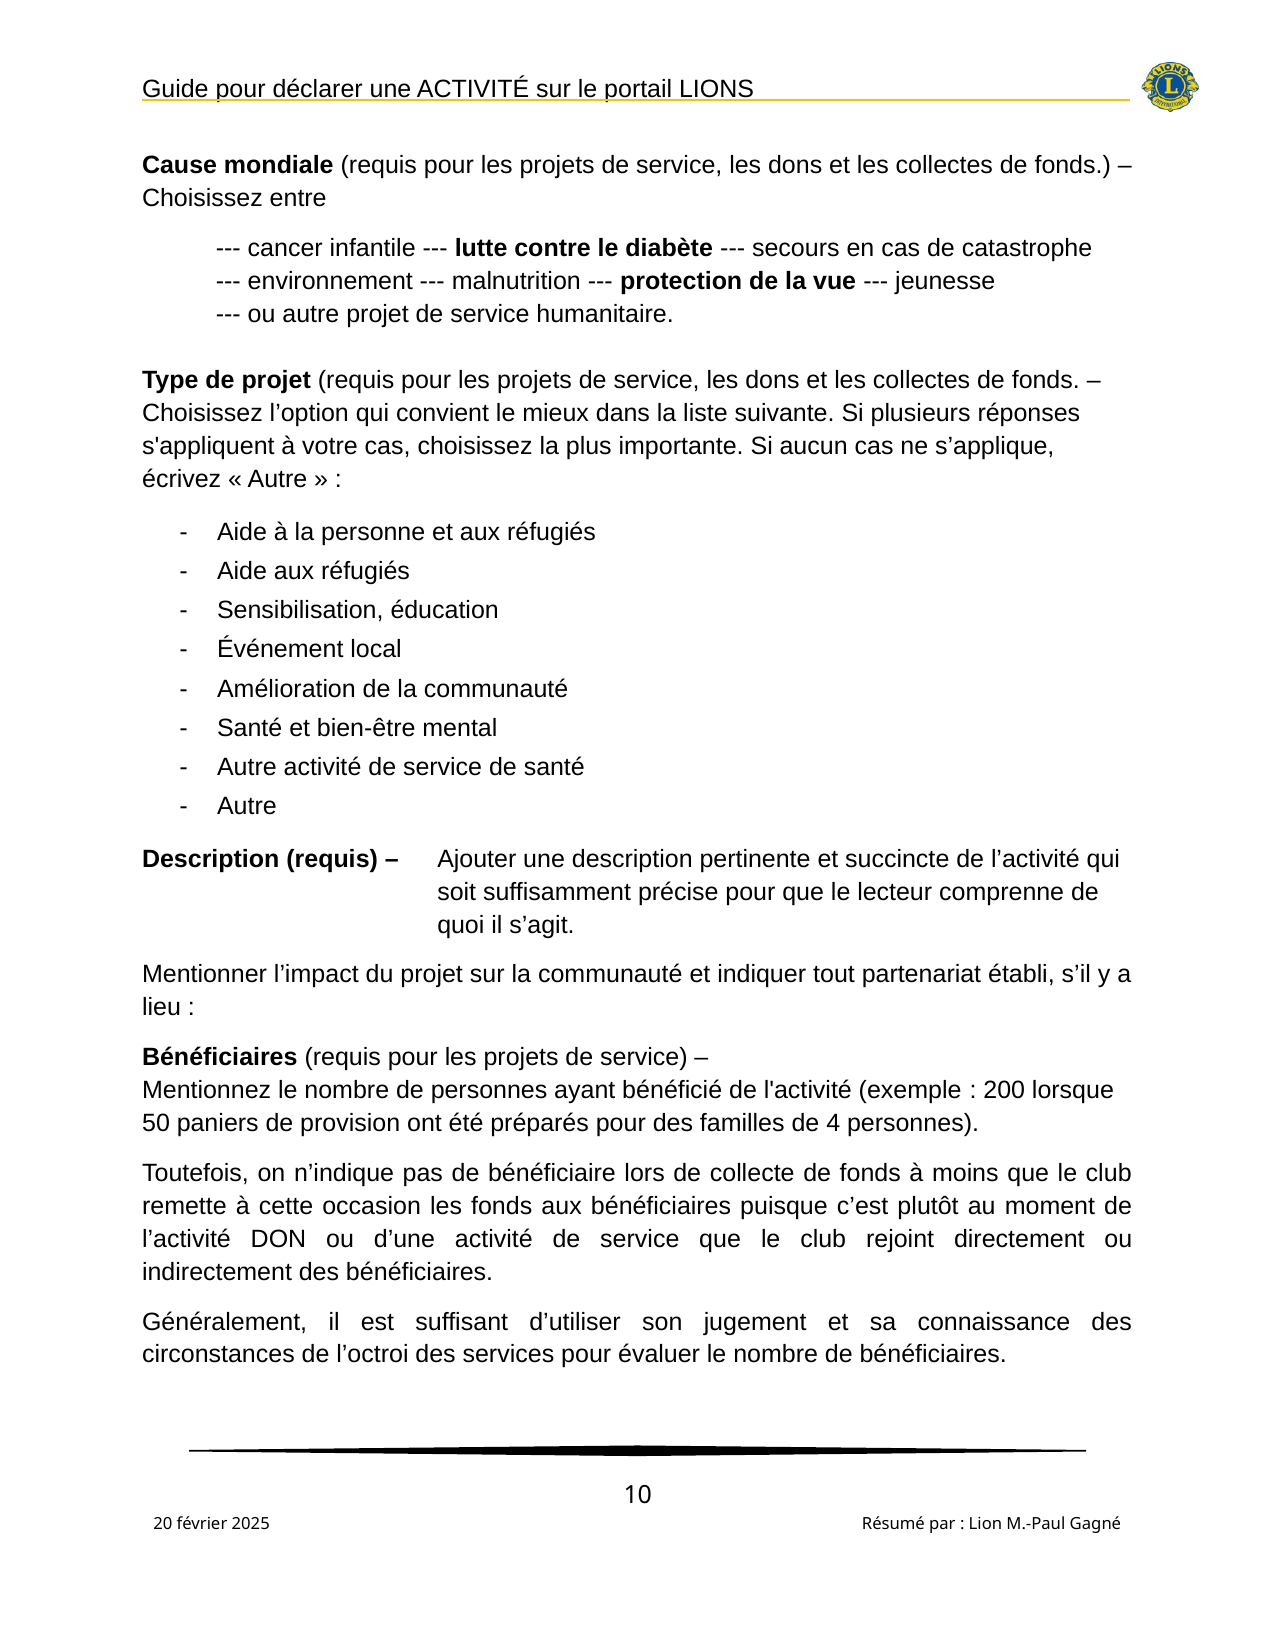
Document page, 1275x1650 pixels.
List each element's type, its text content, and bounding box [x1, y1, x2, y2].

text Description (requis) – Ajouter une description pertinente et succincte de l’activité qui soit suffisamment précise pour que le lecteur comprenne de quoi il s’agit. [142, 843, 1133, 938]
text Bénéficiaires (requis pour les projets de service) – Mentionnez le nombre de personnes ayant bénéficié de l'activité (exemple : 200 lorsque 50 paniers de provision ont été préparés pour des familles de 4 personnes). [142, 1042, 1133, 1137]
list Sensibilisation, éducation [179, 592, 1133, 626]
text Mentionner l’impact du projet sur la communauté et indiquer tout partenariat établi, s’il y a lieu : [142, 959, 1133, 1021]
text --- ou autre projet de service humanitaire. [216, 299, 1133, 327]
picture [1141, 61, 1199, 113]
list Aide aux réfugiés [179, 553, 1133, 587]
list Santé et bien-être mental [179, 709, 1133, 743]
text --- environnement --- malnutrition --- protection de la vue --- jeunesse [216, 266, 1133, 294]
list Aide à la personne et aux réfugiés [179, 513, 1133, 548]
list Autre activité de service de santé [179, 748, 1133, 783]
text Toutefois, on n’indique pas de bénéficiaire lors de collecte de fonds à moins que le club remette à cette occasion les fonds aux bénéficiaires puisque c’est plutôt au moment de l’activité DON ou d’une activité de service que le club rejoint directement ou indirectement des bénéficiaires. [142, 1158, 1133, 1286]
list Autre [179, 788, 1133, 822]
list Événement local [179, 631, 1133, 665]
text Généralement, il est suffisant d’utiliser son jugement et sa connaissance des circonstances de l’octroi des services pour évaluer le nombre de bénéficiaires. [142, 1306, 1133, 1368]
text Type de projet (requis pour les projets de service, les dons et les collectes de fonds. – Choisissez l’option qui convient le mieux dans la liste suivante. Si plusieurs réponses s'appliquent à votre cas, choisissez la plus importante. Si aucun cas ne s’applique, écrivez « Autre » : [142, 365, 1133, 493]
text Cause mondiale (requis pour les projets de service, les dons et les collectes de fonds.) – Choisissez entre [142, 150, 1133, 212]
list Amélioration de la communauté [179, 670, 1133, 704]
text --- cancer infantile --- lutte contre le diabète --- secours en cas de catastrophe [216, 233, 1133, 261]
